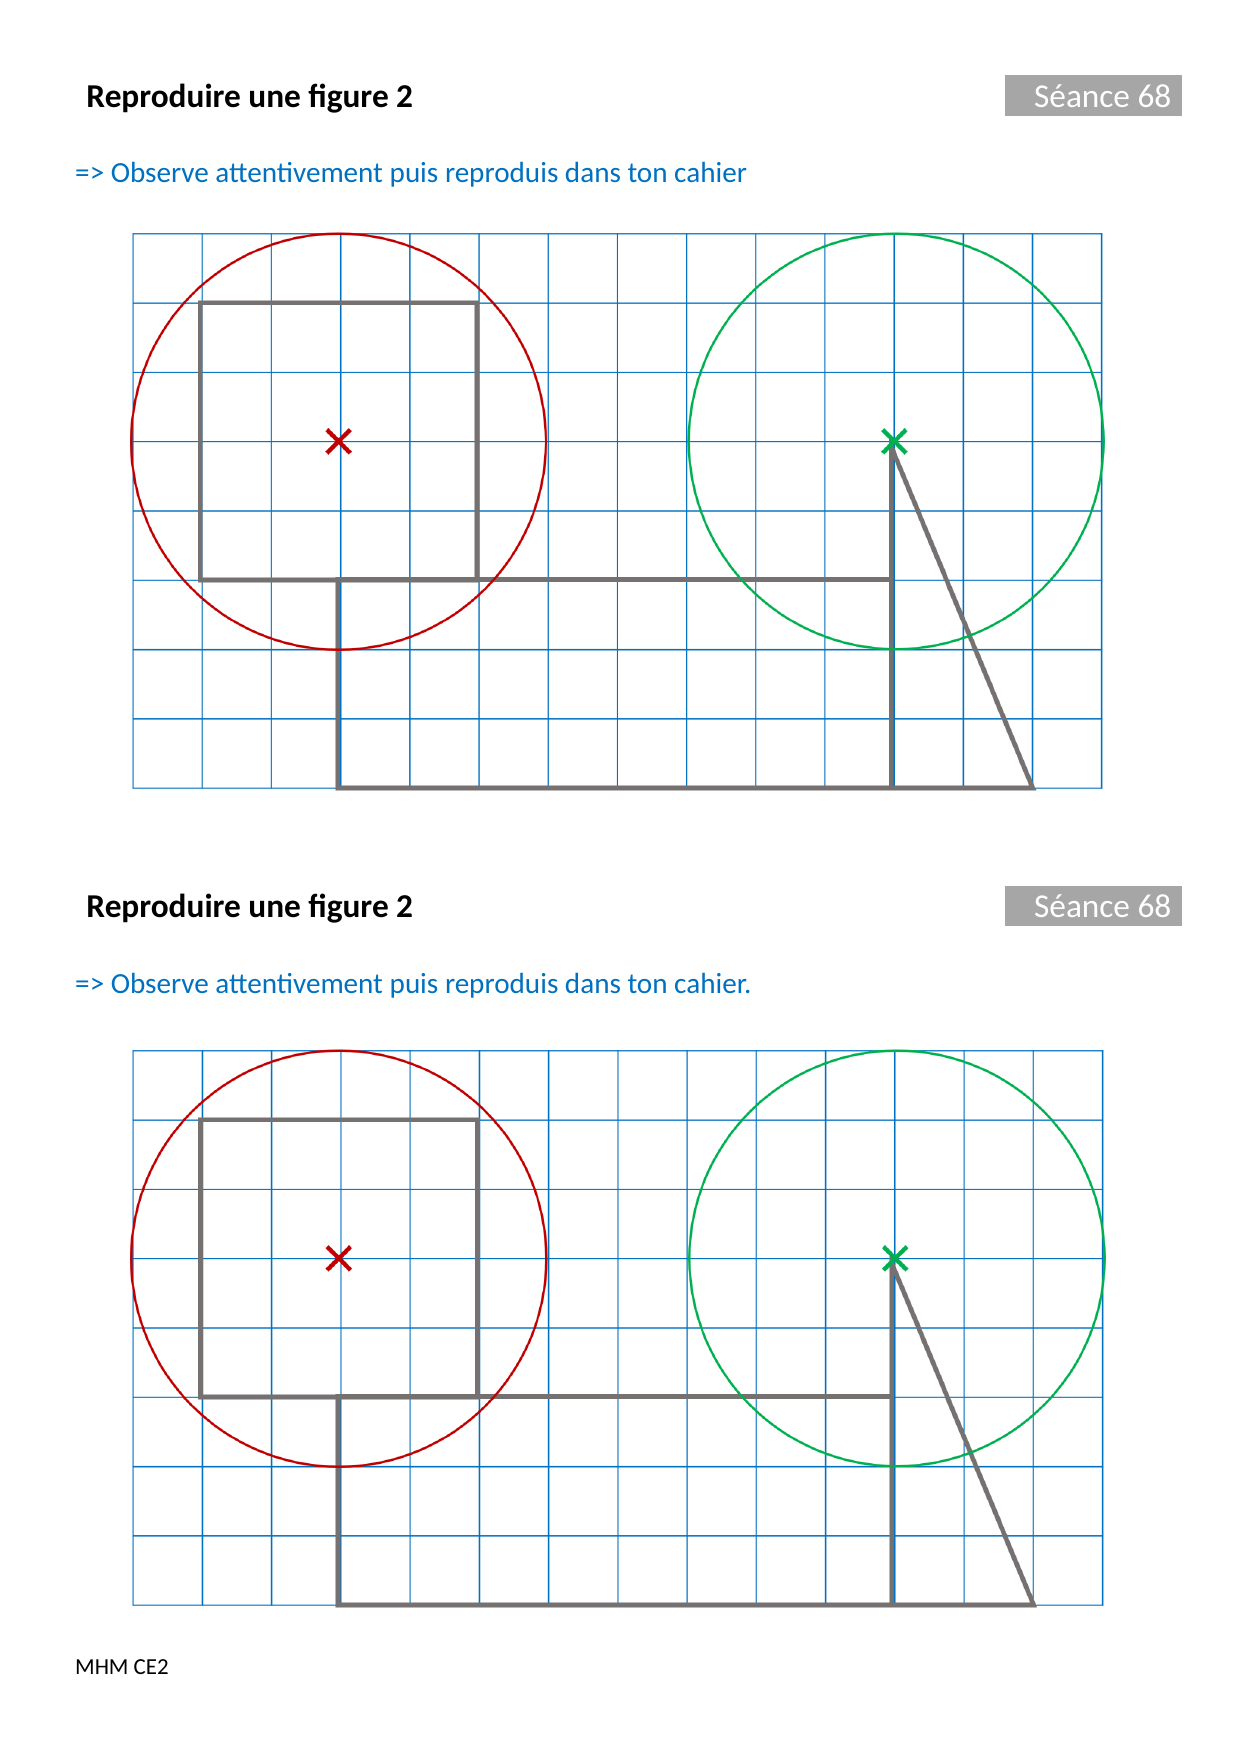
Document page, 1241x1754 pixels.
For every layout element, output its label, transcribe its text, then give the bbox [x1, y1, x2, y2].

table_header Reproduire une figure 2 [75, 75, 1005, 116]
picture [75, 192, 1164, 836]
table_header Séance 68 [1005, 75, 1182, 116]
picture [75, 1036, 1164, 1621]
text => Observe attentivement puis reproduis dans ton cahier. [75, 965, 1165, 1000]
table_header Reproduire une figure 2 [75, 886, 1005, 926]
table_header Séance 68 [1005, 886, 1182, 926]
